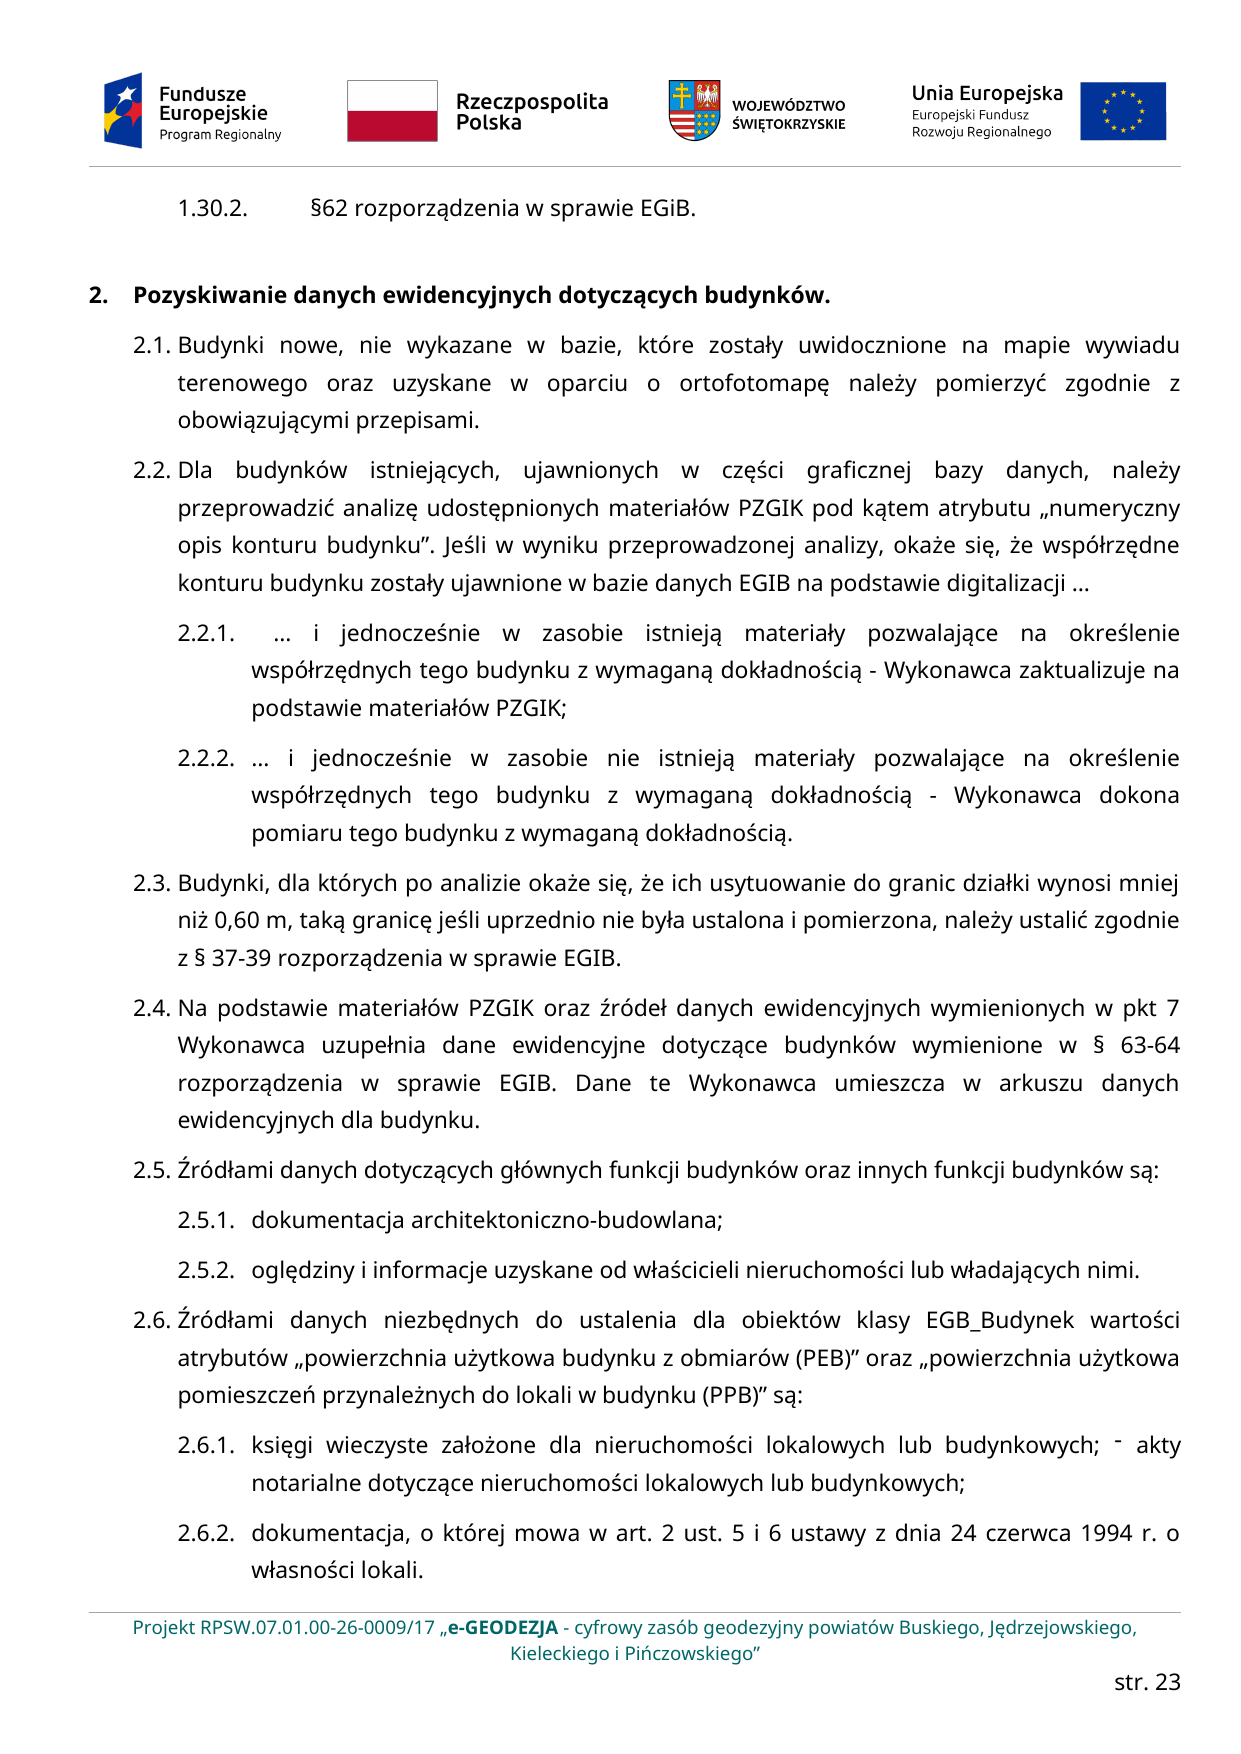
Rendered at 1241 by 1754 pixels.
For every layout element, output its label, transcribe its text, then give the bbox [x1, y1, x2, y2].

list Na podstawie materiałów PZGIK oraz źródeł danych ewidencyjnych wymienionych w pkt 7 Wykonawca uzupełnia dane ewidencyjne dotyczące budynków wymienione w § 63-64 rozporządzenia w sprawie EGIB. Dane te Wykonawca umieszcza w arkuszu danych ewidencyjnych dla budynku. [133, 992, 1181, 1136]
list Budynki nowe, nie wykazane w bazie, które zostały uwidocznione na mapie wywiadu terenowego oraz uzyskane w oparciu o ortofotomapę należy pomierzyć zgodnie z obowiązującymi przepisami. [133, 329, 1181, 436]
list dokumentacja, o której mowa w art. 2 ust. 5 i 6 ustawy z dnia 24 czerwca 1994 r. o własności lokali. [177, 1517, 1181, 1586]
list … i jednocześnie w zasobie istnieją materiały pozwalające na określenie współrzędnych tego budynku z wymaganą dokładnością - Wykonawca zaktualizuje na podstawie materiałów PZGIK; [177, 617, 1181, 723]
list Dla budynków istniejących, ujawnionych w części graficznej bazy danych, należy przeprowadzić analizę udostępnionych materiałów PZGIK pod kątem atrybutu „numeryczny opis konturu budynku”. Jeśli w wyniku przeprowadzonej analizy, okaże się, że współrzędne konturu budynku zostały ujawnione w bazie danych EGIB na podstawie digitalizacji … [133, 454, 1181, 598]
list Budynki, dla których po analizie okaże się, że ich usytuowanie do granic działki wynosi mniej niż 0,60 m, taką granicę jeśli uprzednio nie była ustalona i pomierzona, należy ustalić zgodnie z § 37-39 rozporządzenia w sprawie EGIB. [133, 867, 1181, 973]
list księgi wieczyste założone dla nieruchomości lokalowych lub budynkowych; ־ akty notarialne dotyczące nieruchomości lokalowych lub budynkowych; [177, 1429, 1181, 1498]
list oględziny i informacje uzyskane od właścicieli nieruchomości lub władających nimi. [177, 1254, 1181, 1286]
list Źródłami danych niezbędnych do ustalenia dla obiektów klasy EGB_Budynek wartości atrybutów „powierzchnia użytkowa budynku z obmiarów (PEB)” oraz „powierzchnia użytkowa pomieszczeń przynależnych do lokali w budynku (PPB)” są: [133, 1304, 1181, 1411]
list Źródłami danych dotyczących głównych funkcji budynków oraz innych funkcji budynków są: [133, 1154, 1181, 1186]
picture [88, 59, 1182, 164]
list dokumentacja architektoniczno-budowlana; [177, 1204, 1181, 1236]
list §62 rozporządzenia w sprawie EGiB. [177, 192, 1181, 223]
list … i jednocześnie w zasobie nie istnieją materiały pozwalające na określenie współrzędnych tego budynku z wymaganą dokładnością - Wykonawca dokona pomiaru tego budynku z wymaganą dokładnością. [177, 742, 1181, 848]
list Pozyskiwanie danych ewidencyjnych dotyczących budynków. [89, 279, 1181, 311]
